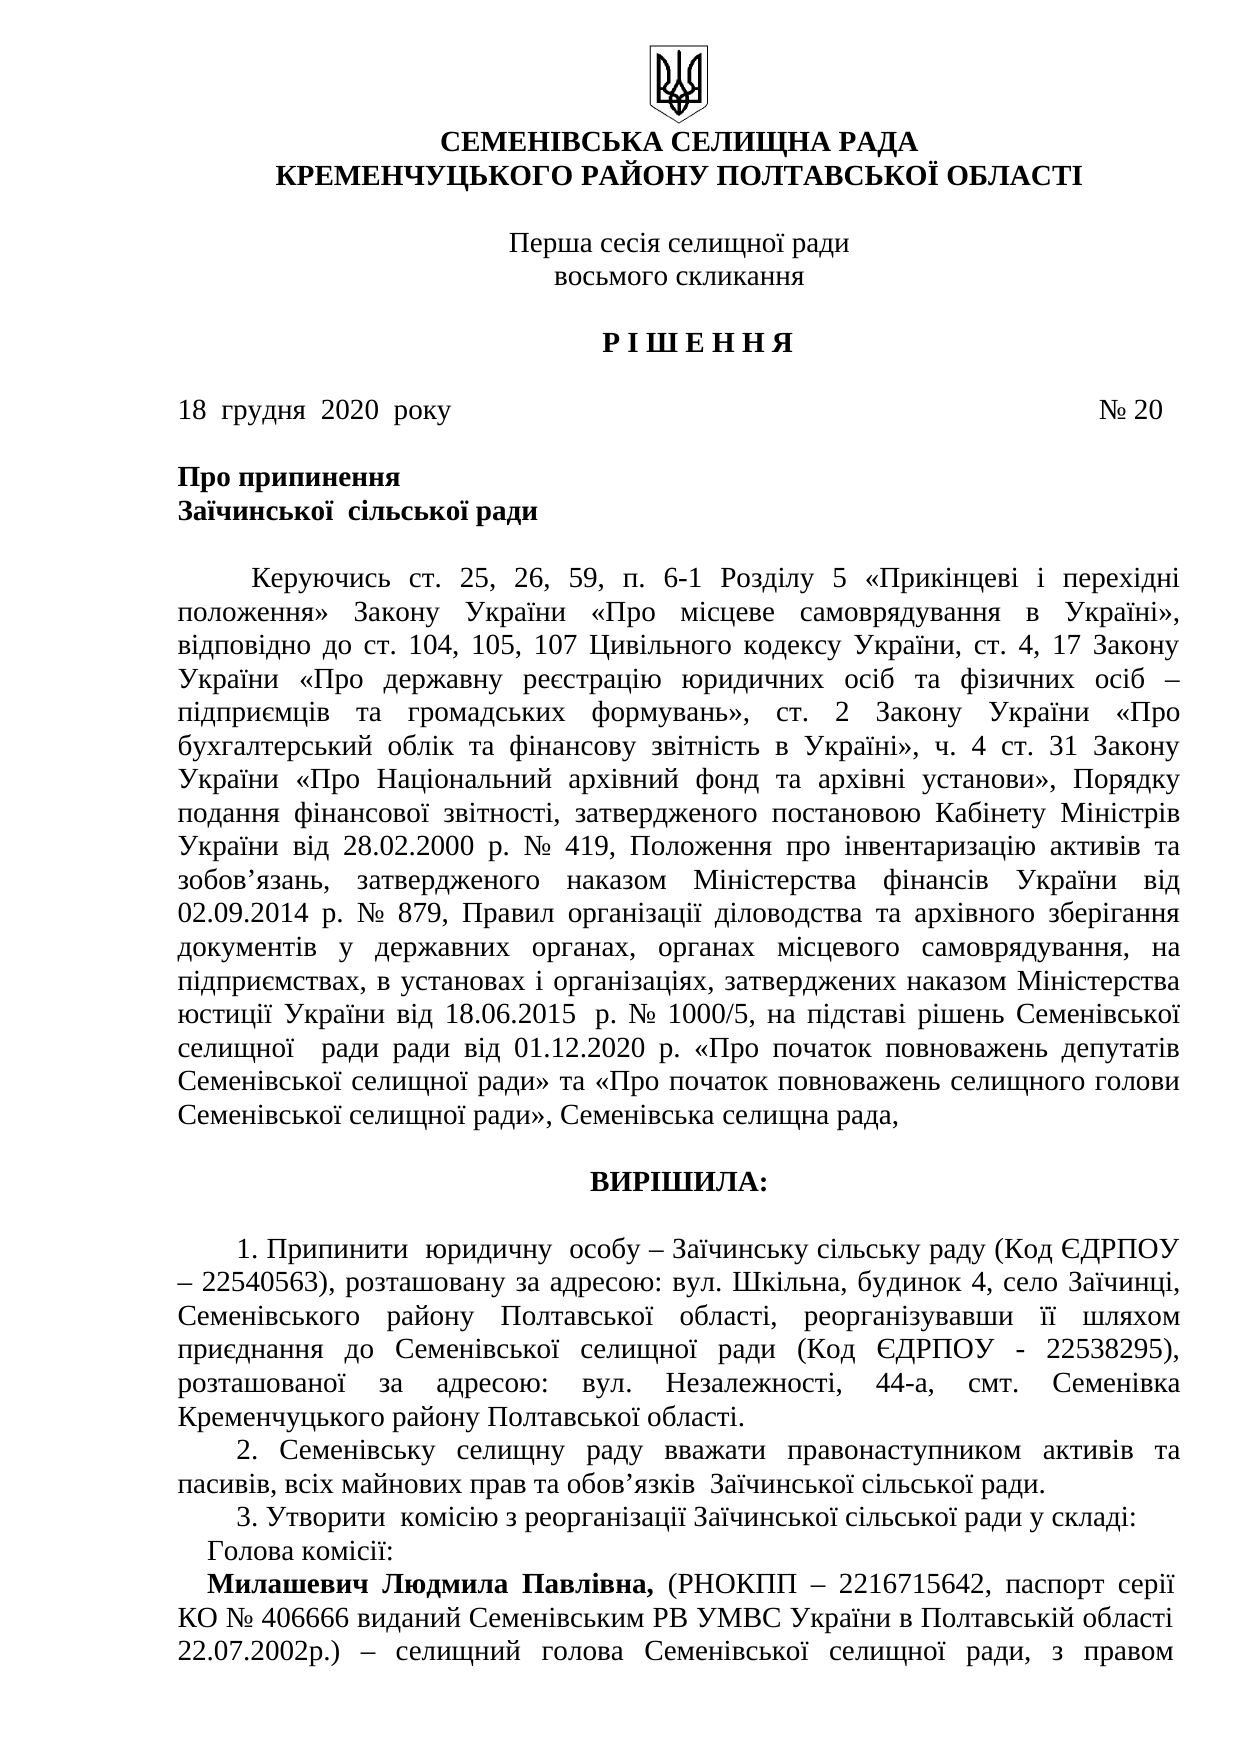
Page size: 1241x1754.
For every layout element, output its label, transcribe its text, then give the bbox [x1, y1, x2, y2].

text СЕМЕНІВСЬКА СЕЛИЩНА РАДА [177, 124, 1181, 158]
text Перша сесія селищної ради [177, 225, 1181, 258]
text Про припинення [177, 459, 1181, 493]
text 18 грудня 2020 року № 20 [177, 392, 1181, 426]
text Керуючись ст. 25, 26, 59, п. 6-1 Розділу 5 «Прикінцеві і перехідні положення» Закону України «Про місцеве самоврядування в Україні», відповідно до ст. 104, 105, 107 Цивільного кодексу України, ст. 4, 17 Закону України «Про державну реєстрацію юридичних осіб та фізичних осіб – підприємців та громадських формувань», ст. 2 Закону України «Про бухгалтерський облік та фінансову звітність в Україні», ч. 4 ст. 31 Закону України «Про Національний архівний фонд та архівні установи», Порядку подання фінансової звітності, затвердженого постановою Кабінету Міністрів України від 28.02.2000 р. № 419, Положення про інвентаризацію активів та зобов’язань, затвердженого наказом Міністерства фінансів України від 02.09.2014 р. № 879, Правил організації діловодства та архівного зберігання документів у державних органах, органах місцевого самоврядування, на підприємствах, в установах і організаціях, затверджених наказом Міністерства юстиції України від 18.06.2015 р. № 1000/5, на підставі рішень Семенівської селищної ради ради від 01.12.2020 р. «Про початок повноважень депутатів Семенівської селищної ради» та «Про початок повноважень селищного голови Семенівської селищної ради», Семенівська селищна рада, [177, 560, 1181, 1130]
text Голова комісії: [177, 1533, 1175, 1566]
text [177, 1566, 1175, 1667]
picture [648, 44, 710, 124]
text восьмого скликання [177, 258, 1181, 292]
text 3. Утворити комісію з реорганізації Заїчинської сільської ради у складі: [177, 1499, 1181, 1533]
text 2. Семенівську селищну раду вважати правонаступником активів та пасивів, всіх майнових прав та обов’язків Заїчинської сільської ради. [177, 1432, 1181, 1499]
text ВИРІШИЛА: [177, 1164, 1181, 1197]
text Р І Ш Е Н Н Я [177, 325, 1181, 359]
text КРЕМЕНЧУЦЬКОГО РАЙОНУ ПОЛТАВСЬКОЇ ОБЛАСТІ [177, 158, 1181, 191]
text Заїчинської сільської ради [177, 493, 1181, 527]
text 1. Припинити юридичну особу – Заїчинську сільську раду (Код ЄДРПОУ – 22540563), розташовану за адресою: вул. Шкільна, будинок 4, село Заїчинці, Семенівського району Полтавської області, реорганізувавши її шляхом приєднання до Семенівської селищної ради (Код ЄДРПОУ - 22538295), розташованої за адресою: вул. Незалежності, 44-а, смт. Семенівка Кременчуцького району Полтавської області. [177, 1231, 1181, 1432]
